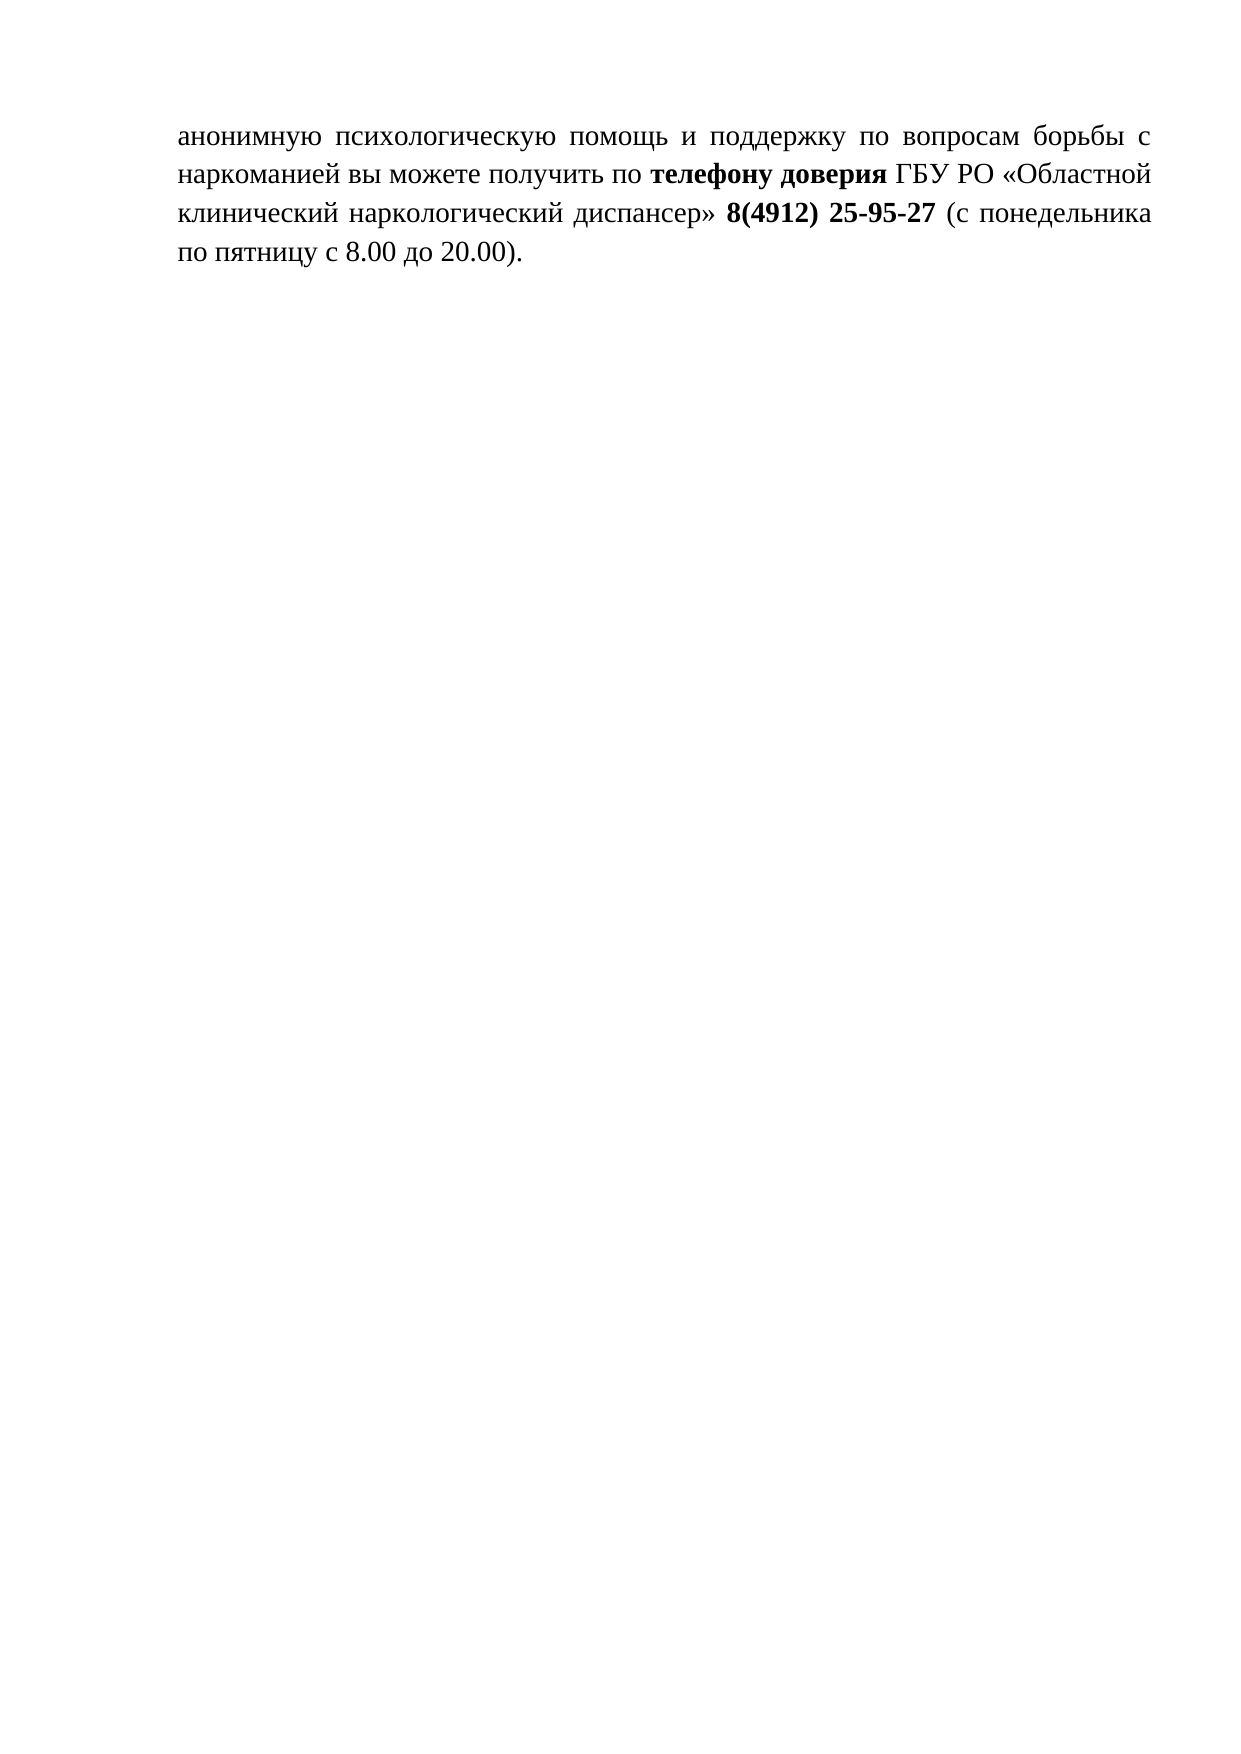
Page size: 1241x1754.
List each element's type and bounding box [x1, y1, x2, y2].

text [177, 118, 1152, 267]
